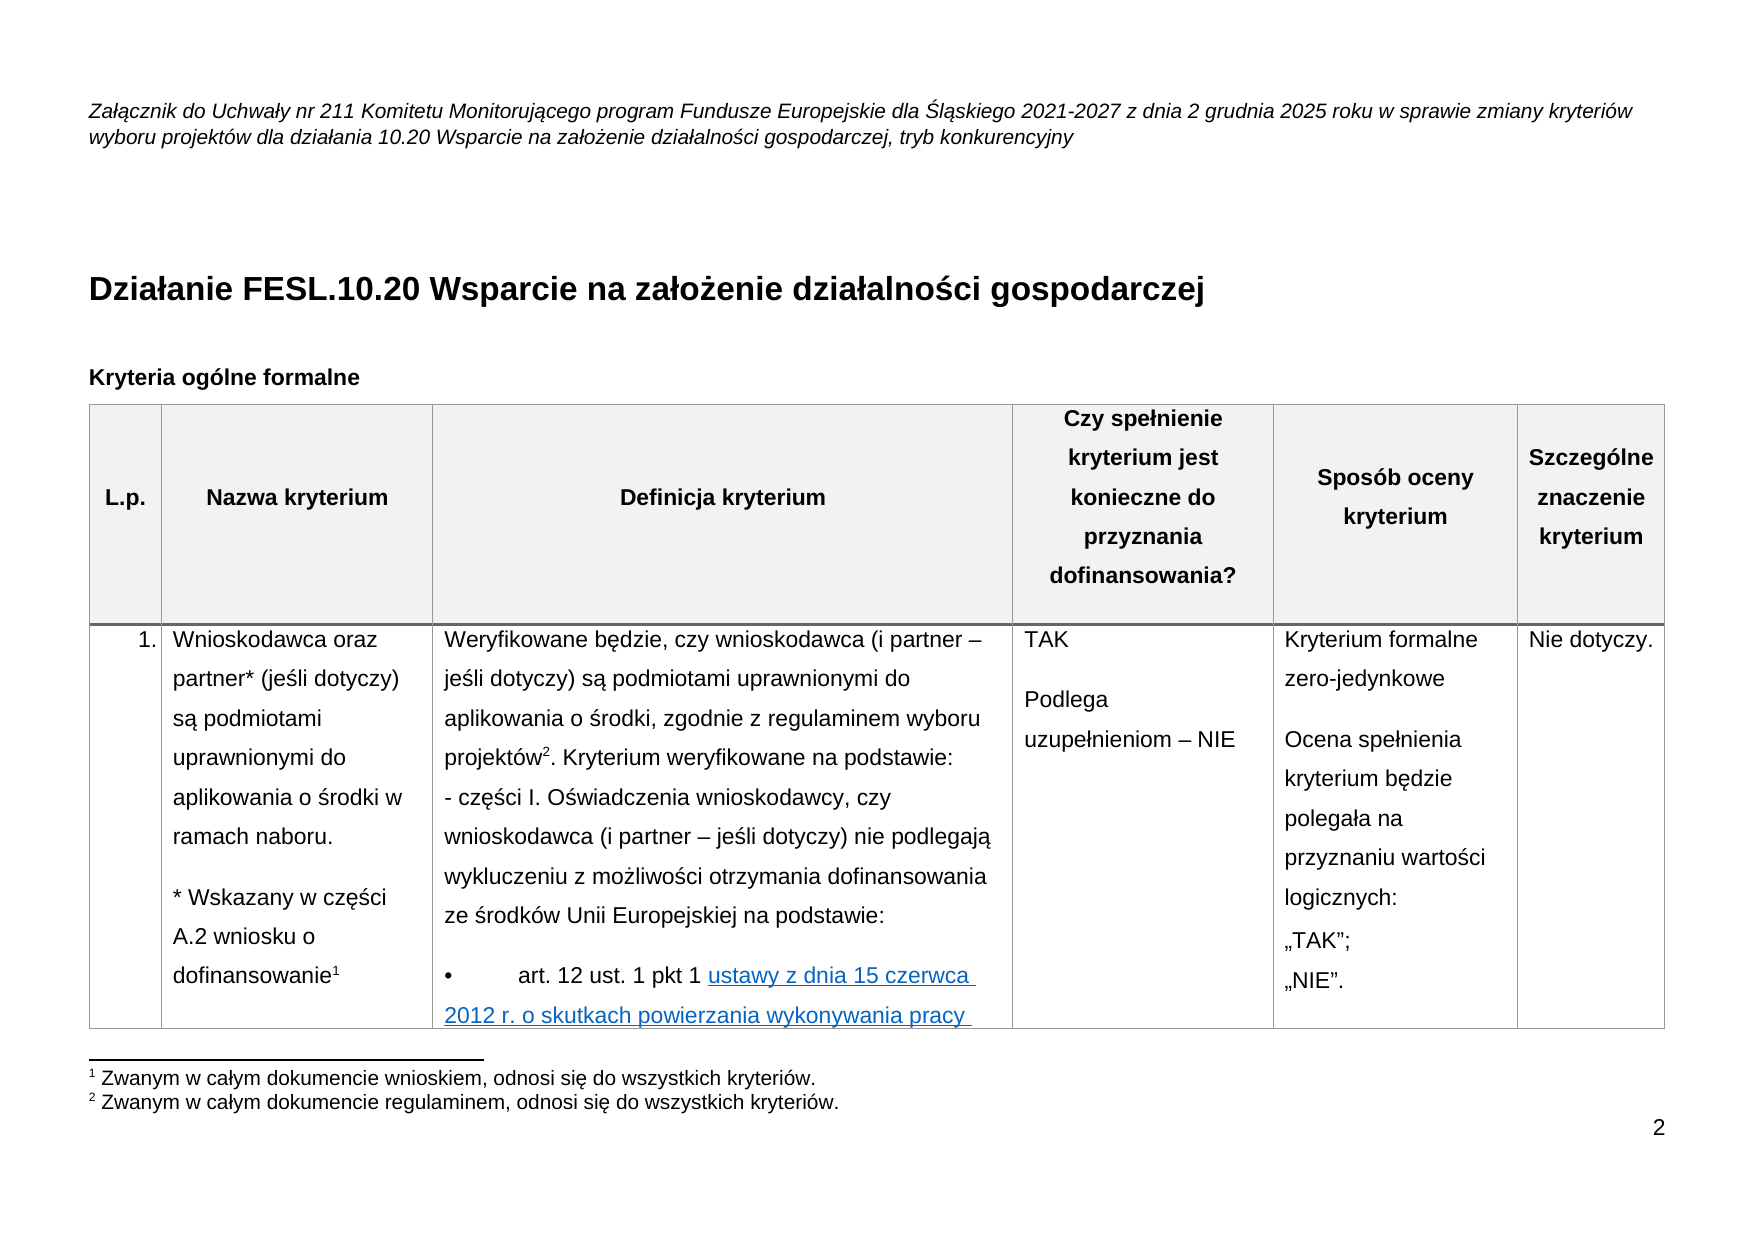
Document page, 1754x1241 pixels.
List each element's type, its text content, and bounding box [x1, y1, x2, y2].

table_header Definicja kryterium [433, 405, 1012, 623]
table_header Czy spełnienie kryterium jest konieczne do przyznania dofinansowania? [1013, 405, 1273, 623]
table_cell Nie dotyczy. [1518, 626, 1664, 1028]
table_cell Weryfikowane będzie, czy wnioskodawca (i partner – jeśli dotyczy) są podmiotami uprawnionymi do aplikowania o środki, zgodnie z regulaminem wyboru projektów. Kryterium weryfikowane na podstawie: - części I. Oświadczenia wnioskodawcy, czy wnioskodawca (i partner – jeśli dotyczy) nie podlegają wykluczeniu z możliwości otrzymania dofinansowania ze środków Unii Europejskiej na podstawie: • art. 12 ust. 1 pkt 1 ustawy z dnia 15 czerwca 2012 r. o skutkach powierzania wykonywania pracy cudzoziemcom przebywającym wbrew przepisom na terytorium Rzeczypospolitej Polskiej art. 9 ust. 1 pkt 2a ustawy z dnia 28 października 2002 r. o odpowiedzialności podmiotów zbiorowych za czyny zabronione pod groźbą kary. - zapisów części A.1 wniosku „Dane wnioskodawcy” – lidera projektu (oraz części A.2 „Partnerstwo w ramach projektu” – jeśli dotyczy) w zakresie zgodności typu beneficjenta z zapisami „Szczegółowego Opisu Priorytetów Programu Fundusze Europejskie dla Śląskiego 2021-2027” obowiązującego na moment ogłoszenia naboru. W uzasadnionych przypadkach Wojewódzki Urząd Pracy w Katowicach jako instytucja organizująca nabór dopuszcza możliwość zmiany partnera (jeśli dotyczy) na etapie realizacji projektu. Na etapie realizacji projektu, w przypadku projektów partnerskich, ION nie wyrazi zgody na zmiany w strukturze partnerstwa, które skutkowałyby naruszeniem tego kryterium. W takim przypadku kryterium będzie nadal uznane za spełnione, jeżeli nowy partner będzie spełniać warunki, które umożliwiłyby mu aplikowanie o środki w ramach naboru. Kryterium musi być spełnione zarówno w momencie oceny wniosku, jak i w dniu podpisania umowy o dofinansowanie projektu (zgodnie z treścią oświadczenia będącego częścią umowy o dofinansowanie projektu). [433, 626, 1012, 1028]
table_cell Kryterium formalne zero-jedynkowe Ocena spełnienia kryterium będzie polegała na przyznaniu wartości logicznych: „TAK”; „NIE”. [1274, 626, 1517, 1028]
table_cell Wnioskodawca oraz partner* (jeśli dotyczy) są podmiotami uprawnionymi do aplikowania o środki w ramach naboru. * Wskazany w części A.2 wniosku o dofinansowanie [162, 626, 432, 1028]
subtitle Kryteria ogólne formalne [89, 364, 1665, 390]
subtitle Działanie FESL.10.20 Wsparcie na założenie działalności gospodarczej [89, 269, 1665, 307]
table_header Nazwa kryterium [162, 405, 432, 623]
table_header L.p. [90, 405, 161, 623]
table_header Szczególne znaczenie kryterium [1518, 405, 1664, 623]
table_cell TAK Podlega uzupełnieniom – NIE [1013, 626, 1273, 1028]
table_header Sposób oceny kryterium [1274, 405, 1517, 623]
table_cell [90, 626, 161, 1028]
